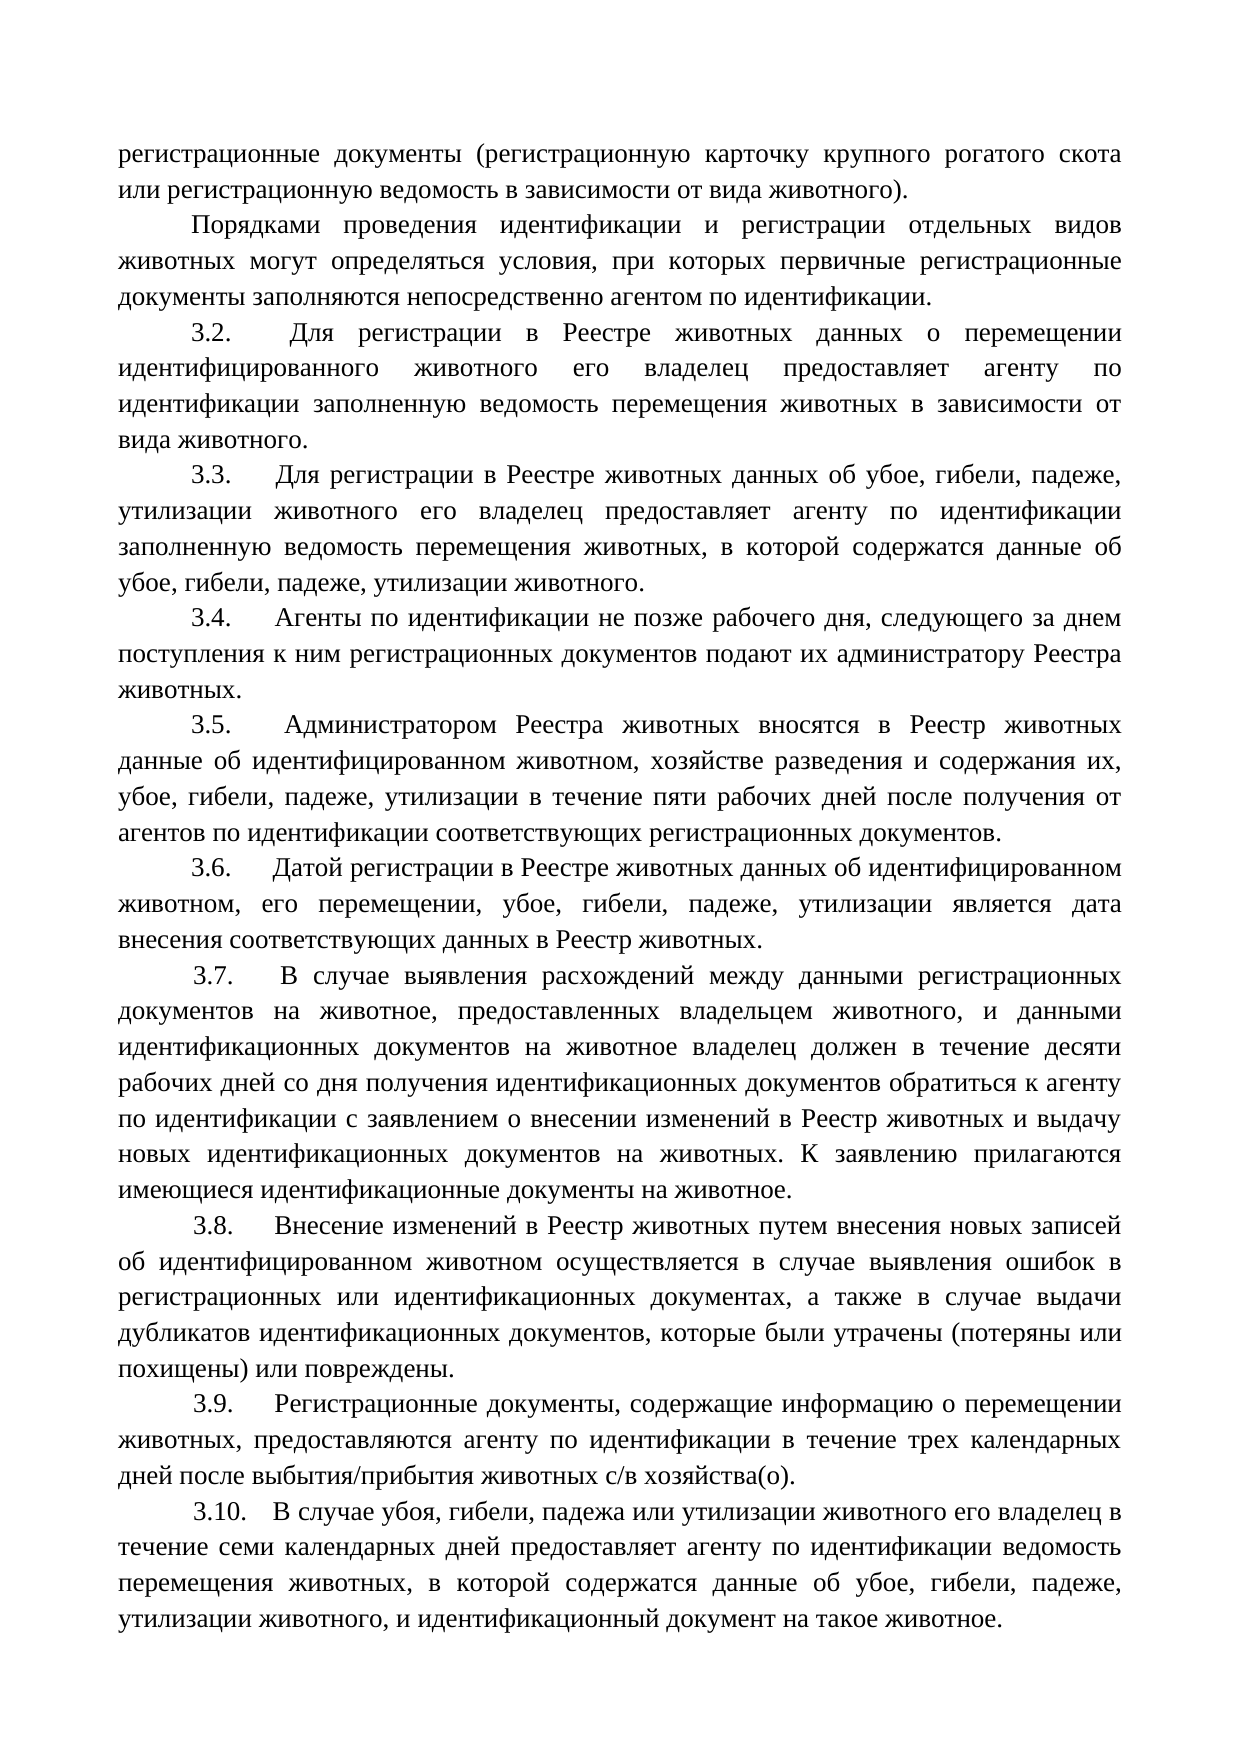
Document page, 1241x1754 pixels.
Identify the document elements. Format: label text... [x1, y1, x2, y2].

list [118, 137, 1123, 204]
list В случае убоя, гибели, падежа или утилизации животного его владелец в течение семи календарных дней предоставляет агенту по идентификации ведомость перемещения животных, в которой содержатся данные об убое, гибели, падеже, утилизации животного, и идентификационный документ на такое животное. [118, 1495, 1123, 1633]
list Агенты по идентификации не позже рабочего дня, следующего за днем поступления к ним регистрационных документов подают их администратору Реестра животных. [118, 601, 1123, 704]
list В случае выявления расхождений между данными регистрационных документов на животное, предоставленных владельцем животного, и данными идентификационных документов на животное владелец должен в течение десяти рабочих дней со дня получения идентификационных документов обратиться к агенту по идентификации с заявлением о внесении изменений в Реестр животных и выдачу новых идентификационных документов на животных. К заявлению прилагаются имеющиеся идентификационные документы на животное. [118, 959, 1123, 1204]
list Для регистрации в Реестре животных данных об убое, гибели, падеже, утилизации животного его владелец предоставляет агенту по идентификации заполненную ведомость перемещения животных, в которой содержатся данные об убое, гибели, падеже, утилизации животного. [118, 458, 1123, 597]
text Порядками проведения идентификации и регистрации отдельных видов животных могут определяться условия, при которых первичные регистрационные документы заполняются непосредственно агентом по идентификации. [118, 208, 1123, 311]
list Регистрационные документы, содержащие информацию о перемещении животных, предоставляются агенту по идентификации в течение трех календарных дней после выбытия/прибытия животных с/в хозяйства(о). [118, 1387, 1123, 1490]
list Администратором Реестра животных вносятся в Реестр животных данные об идентифицированном животном, хозяйстве разведения и содержания их, убое, гибели, падеже, утилизации в течение пяти рабочих дней после получения от агентов по идентификации соответствующих регистрационных документов. [118, 709, 1123, 847]
list Датой регистрации в Реестре животных данных об идентифицированном животном, его перемещении, убое, гибели, падеже, утилизации является дата внесения соответствующих данных в Реестр животных. [118, 852, 1123, 954]
list Внесение изменений в Реестр животных путем внесения новых записей об идентифицированном животном осуществляется в случае выявления ошибок в регистрационных или идентификационных документах, а также в случае выдачи дубликатов идентификационных документов, которые были утрачены (потеряны или похищены) или повреждены. [118, 1209, 1123, 1383]
list Для регистрации в Реестре животных данных о перемещении идентифицированного животного его владелец предоставляет агенту по идентификации заполненную ведомость перемещения животных в зависимости от вида животного. [118, 316, 1123, 454]
